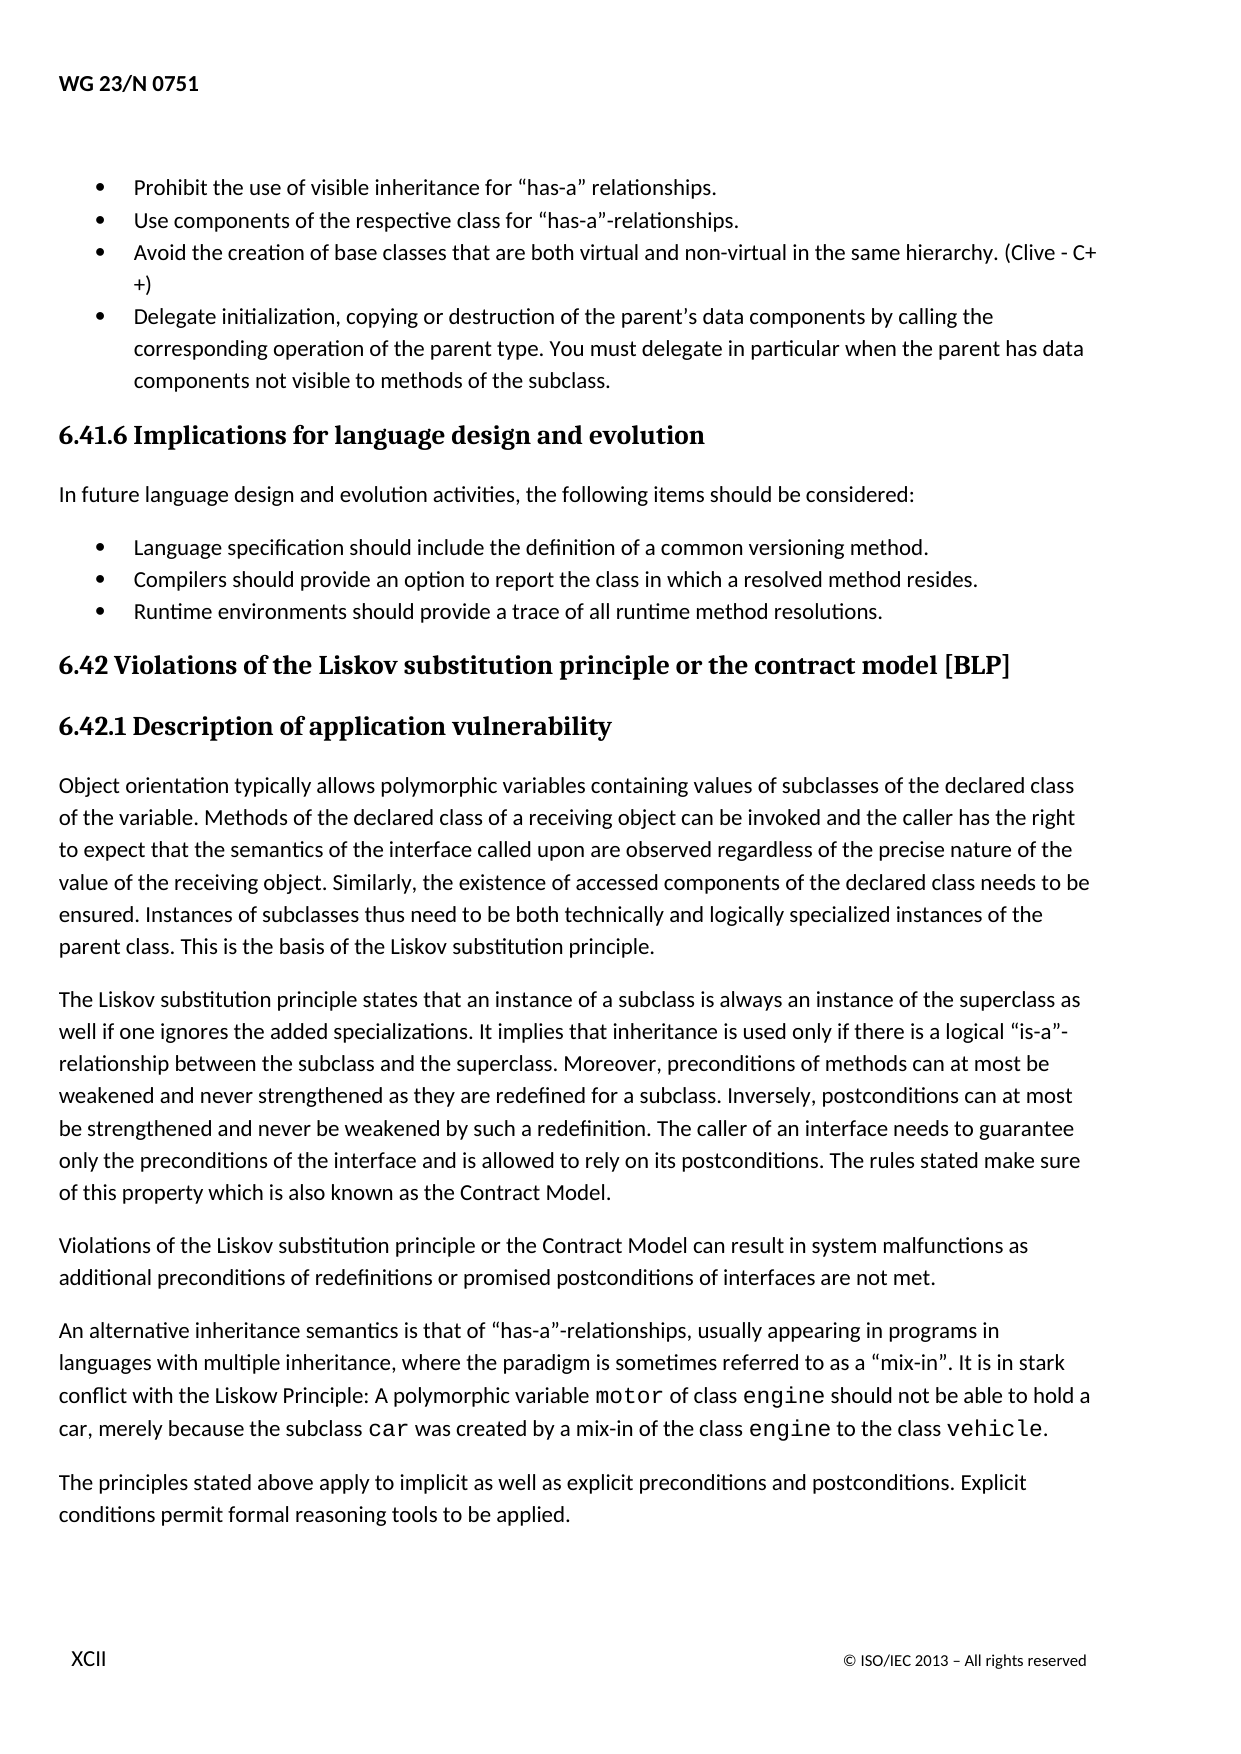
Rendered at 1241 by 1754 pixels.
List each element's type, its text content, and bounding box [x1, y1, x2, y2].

list Compilers should provide an option to report the class in which a resolved method resides. [96, 565, 1099, 593]
list Avoid the creation of base classes that are both virtual and non-virtual in the same hierarchy. (Clive - C++) [96, 238, 1099, 298]
text In future language design and evolution activities, the following items should be considered: [58, 480, 1099, 508]
text The Liskov substitution principle states that an instance of a subclass is always an instance of the superclass as well if one ignores the added specializations. It implies that inheritance is used only if there is a logical “is-a”-relationship between the subclass and the superclass. Moreover, preconditions of methods can at most be weakened and never strengthened as they are redefined for a subclass. Inversely, postconditions can at most be strengthened and never be weakened by such a redefinition. The caller of an interface needs to guarantee only the preconditions of the interface and is allowed to rely on its postconditions. The rules stated make sure of this property which is also known as the Contract Model. [58, 985, 1099, 1206]
text An alternative inheritance semantics is that of “has-a”-relationships, usually appearing in programs in languages with multiple inheritance, where the paradigm is sometimes referred to as a “mix-in”. It is in stark conflict with the Liskow Principle: A polymorphic variable motor of class engine should not be able to hold a car, merely because the subclass car was created by a mix-in of the class engine to the class vehicle. [58, 1316, 1099, 1443]
subtitle 6.41.6 Implications for language design and evolution [58, 420, 1099, 451]
text The principles stated above apply to implicit as well as explicit preconditions and postconditions. Explicit conditions permit formal reasoning tools to be applied. [58, 1468, 1099, 1529]
subtitle 6.42.1 Description of application vulnerability [58, 711, 1099, 742]
list Prohibit the use of visible inheritance for “has-a” relationships. [96, 173, 1099, 202]
text Object orientation typically allows polymorphic variables containing values of subclasses of the declared class of the variable. Methods of the declared class of a receiving object can be invoked and the caller has the right to expect that the semantics of the interface called upon are observed regardless of the precise nature of the value of the receiving object. Similarly, the existence of accessed components of the declared class needs to be ensured. Instances of subclasses thus need to be both technically and logically specialized instances of the parent class. This is the basis of the Liskov substitution principle. [58, 771, 1099, 960]
list Language specification should include the definition of a common versioning method. [96, 533, 1099, 561]
text Violations of the Liskov substitution principle or the Contract Model can result in system malfunctions as additional preconditions of redefinitions or promised postconditions of interfaces are not met. [58, 1231, 1099, 1291]
list Runtime environments should provide a trace of all runtime method resolutions. [96, 597, 1099, 625]
list Delegate initialization, copying or destruction of the parent’s data components by calling the corresponding operation of the parent type. You must delegate in particular when the parent has data components not visible to methods of the subclass. [96, 302, 1099, 395]
subtitle 6.42 Violations of the Liskov substitution principle or the contract model [BLP] [58, 650, 1099, 681]
list Use components of the respective class for “has-a”-relationships. [96, 206, 1099, 234]
